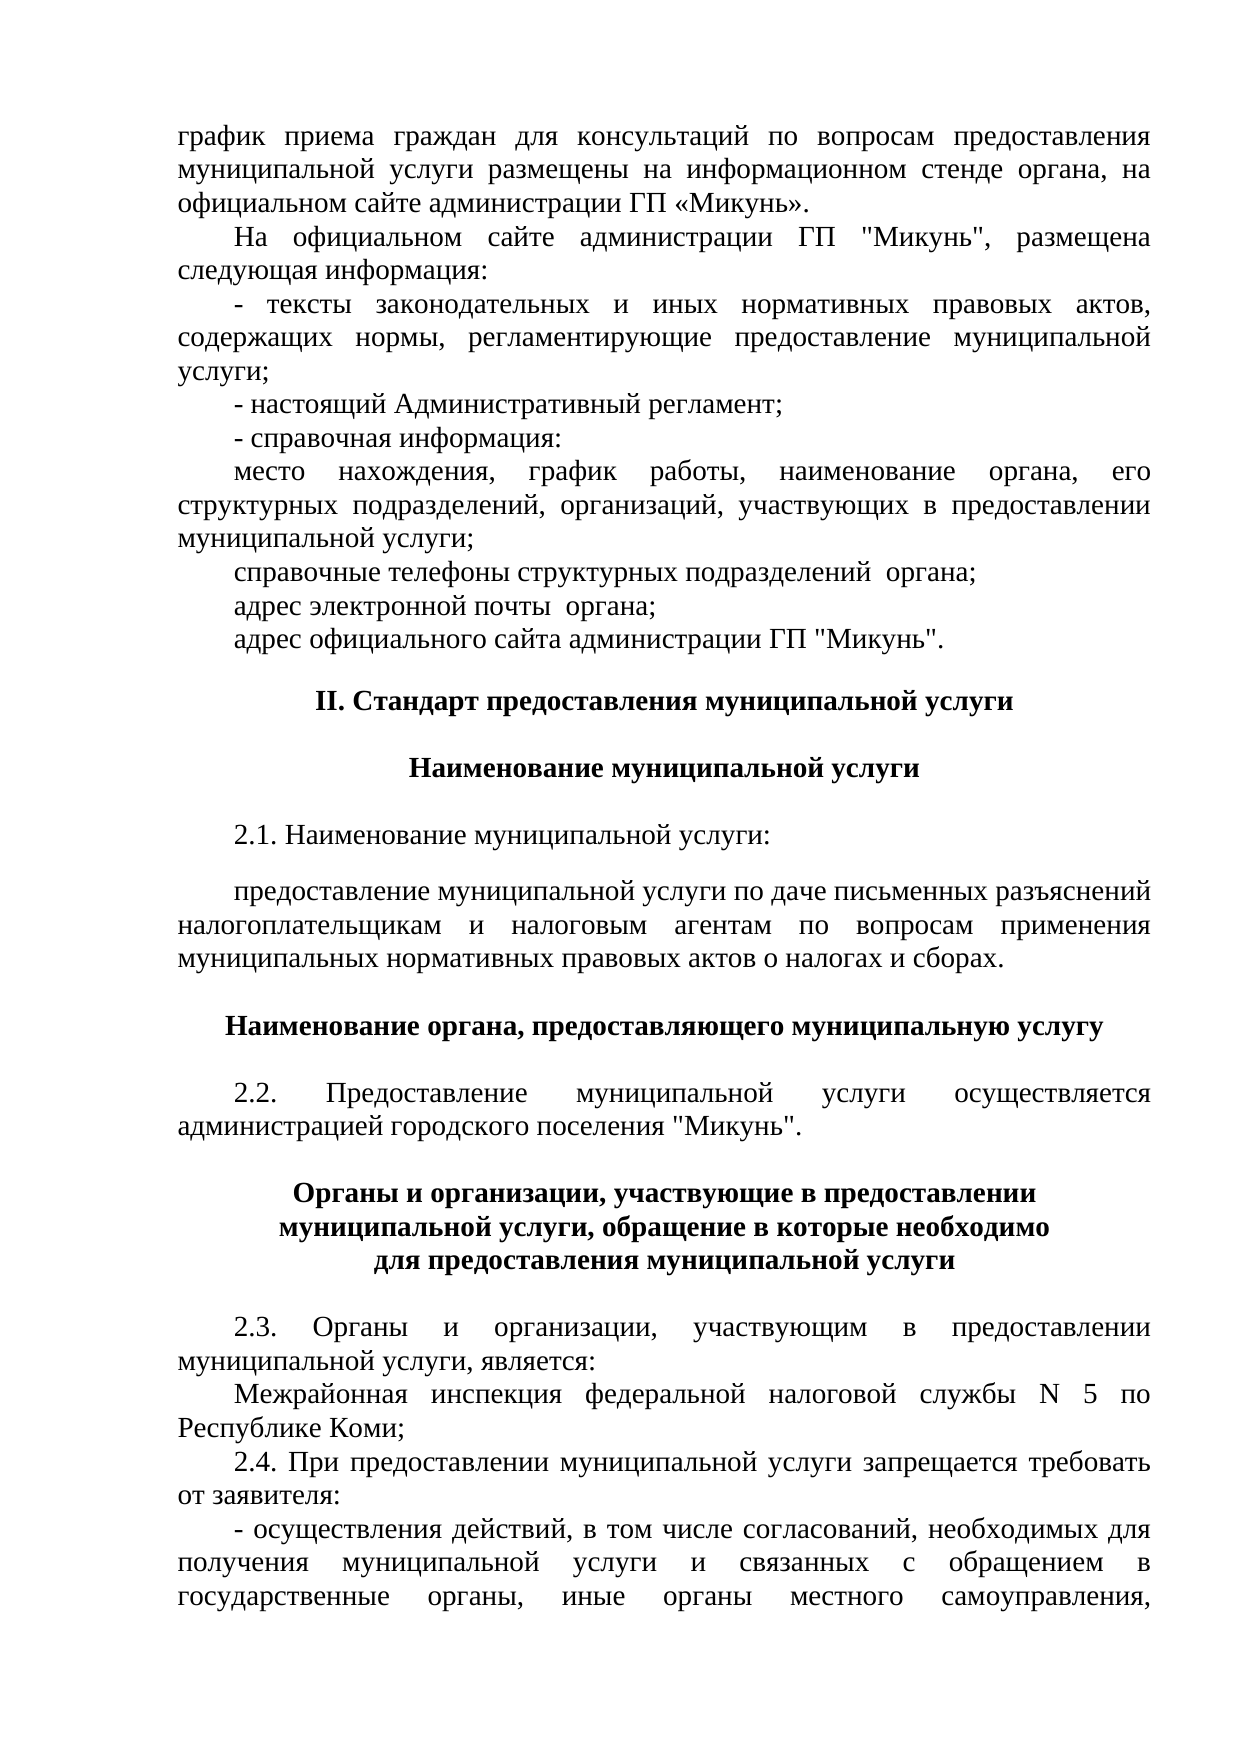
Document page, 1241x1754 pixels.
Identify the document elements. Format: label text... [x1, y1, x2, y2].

text адрес официального сайта администрации ГП "Микунь". [177, 621, 1152, 655]
title для предоставления муниципальной услуги [177, 1242, 1152, 1276]
text На официальном сайте администрации ГП "Микунь", размещена следующая информация: [177, 219, 1152, 286]
title Наименование органа, предоставляющего муниципальную услугу [177, 1008, 1152, 1041]
text адрес электронной почты органа; [177, 588, 1152, 621]
text Межрайонная инспекция федеральной налоговой службы N 5 по Республике Коми; [177, 1377, 1152, 1444]
text место нахождения, график работы, наименование органа, его структурных подразделений, организаций, участвующих в предоставлении муниципальной услуги; [177, 453, 1152, 554]
text 2.1. Наименование муниципальной услуги: [177, 817, 1152, 851]
text - справочная информация: [177, 420, 1152, 453]
text предоставление муниципальной услуги по даче письменных разъяснений налогоплательщикам и налоговым агентам по вопросам применения муниципальных нормативных правовых актов о налогах и сборах. [177, 873, 1152, 974]
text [177, 1511, 1152, 1611]
text - тексты законодательных и иных нормативных правовых актов, содержащих нормы, регламентирующие предоставление муниципальной услуги; [177, 286, 1152, 386]
title Органы и организации, участвующие в предоставлении [177, 1175, 1152, 1209]
title муниципальной услуги, обращение в которые необходимо [177, 1209, 1152, 1242]
text 2.4. При предоставлении муниципальной услуги запрещается требовать от заявителя: [177, 1444, 1152, 1511]
text 2.2. Предоставление муниципальной услуги осуществляется администрацией городского поселения "Микунь". [177, 1075, 1152, 1142]
text справочные телефоны структурных подразделений органа; [177, 554, 1152, 588]
title Наименование муниципальной услуги [177, 750, 1152, 783]
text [177, 118, 1152, 219]
text - настоящий Административный регламент; [177, 386, 1152, 420]
title II. Стандарт предоставления муниципальной услуги [177, 683, 1152, 716]
text 2.3. Органы и организации, участвующим в предоставлении муниципальной услуги, является: [177, 1309, 1152, 1377]
